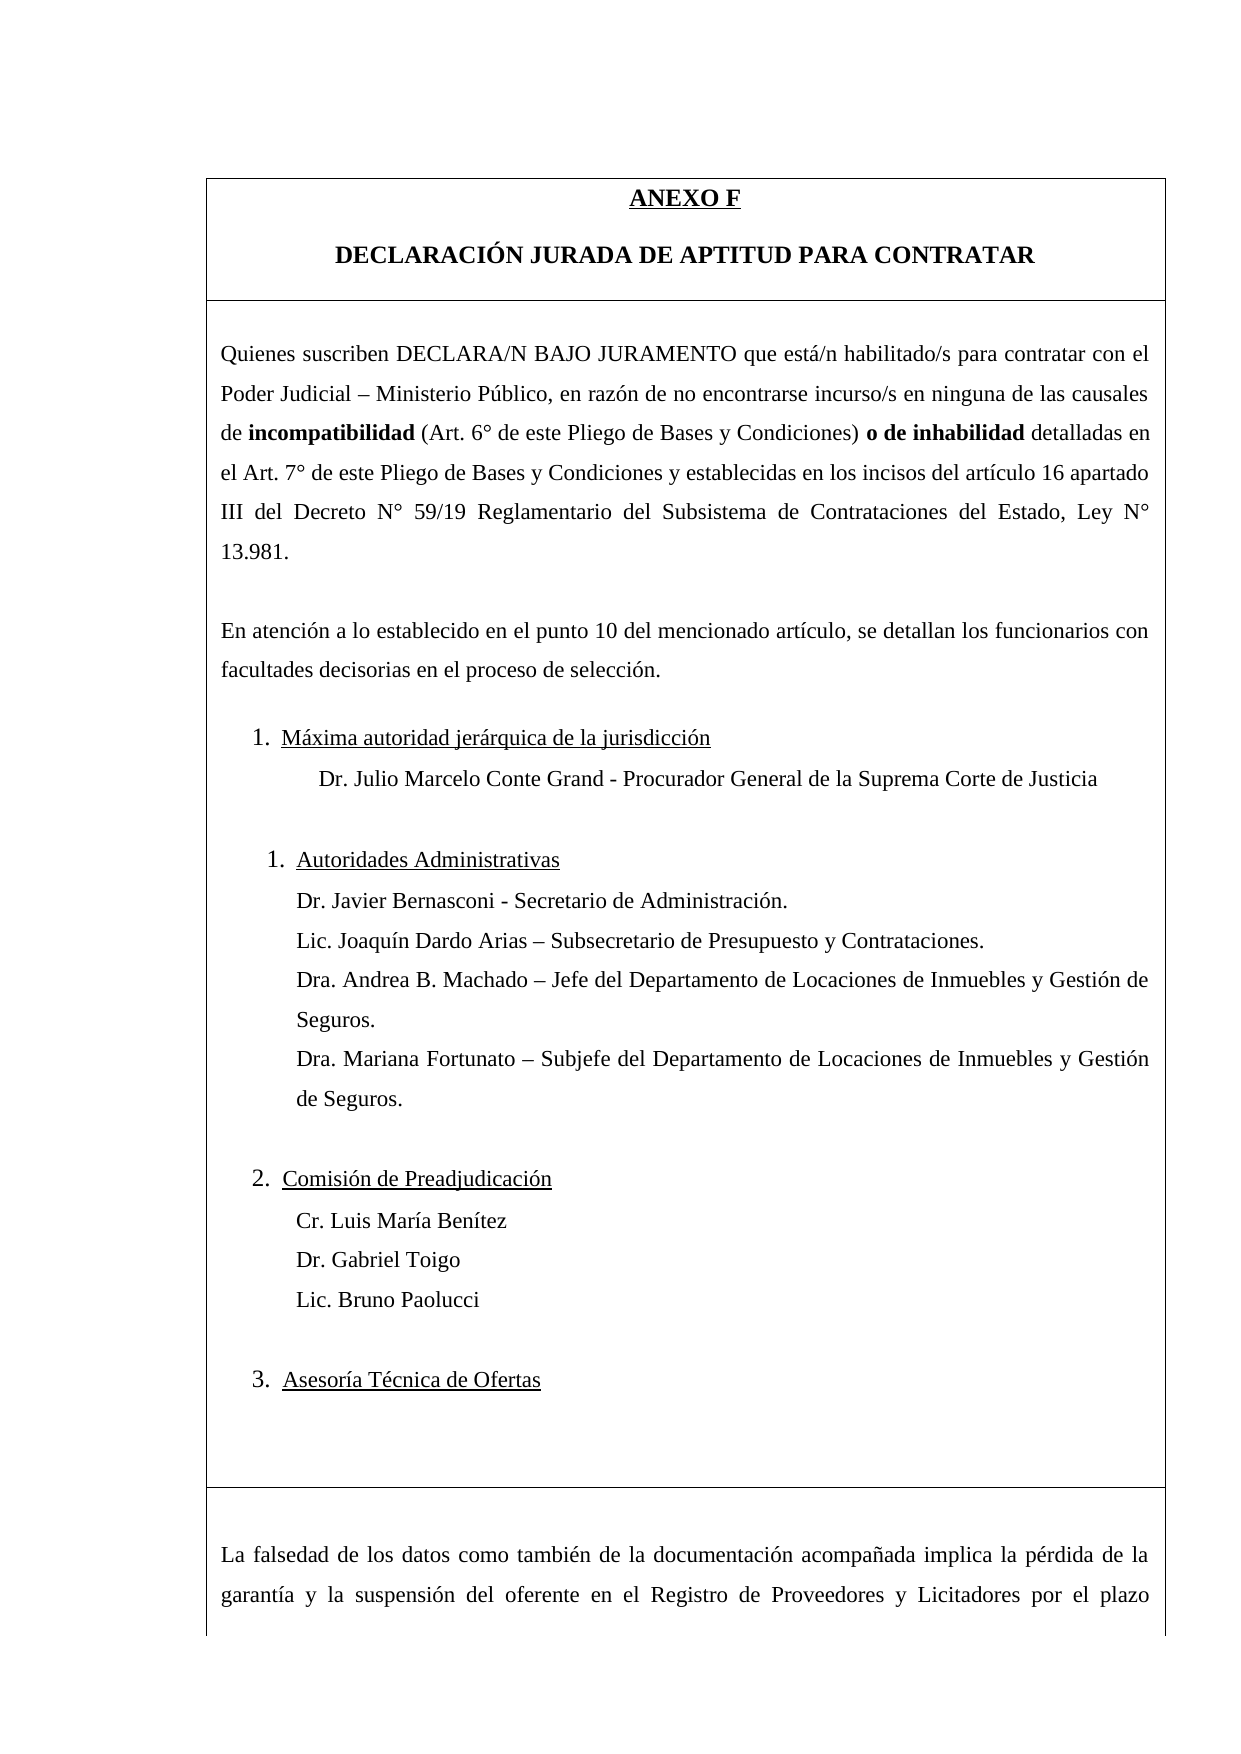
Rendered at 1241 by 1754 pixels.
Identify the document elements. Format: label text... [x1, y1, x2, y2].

table_cell Quienes suscriben DECLARA/N BAJO JURAMENTO que está/n habilitado/s para contratar con el Poder Judicial – Ministerio Público, en razón de no encontrarse incurso/s en ninguna de las causales de incompatibilidad (Art. 6° de este Pliego de Bases y Condiciones) o de inhabilidad detalladas en el Art. 7° de este Pliego de Bases y Condiciones y establecidas en los incisos del artículo 16 apartado III del Decreto N° 59/19 Reglamentario del Subsistema de Contrataciones del Estado, Ley N° 13.981. En atención a lo establecido en el punto 10 del mencionado artículo, se detallan los funcionarios con facultades decisorias en el proceso de selección. Máxima autoridad jerárquica de la jurisdicción Dr. Julio Marcelo Conte Grand - Procurador General de la Suprema Corte de Justicia Autoridades Administrativas Dr. Javier Bernasconi - Secretario de Administración. Lic. Joaquín Dardo Arias – Subsecretario de Presupuesto y Contrataciones. Dra. Andrea B. Machado – Jefe del Departamento de Locaciones de Inmuebles y Gestión de Seguros. Dra. Mariana Fortunato – Subjefe del Departamento de Locaciones de Inmuebles y Gestión de Seguros. Comisión de Preadjudicación Cr. Luis María Benítez Dr. Gabriel Toigo Lic. Bruno Paolucci Asesoría Técnica de Ofertas [207, 301, 1165, 1487]
table_header [207, 179, 1165, 300]
